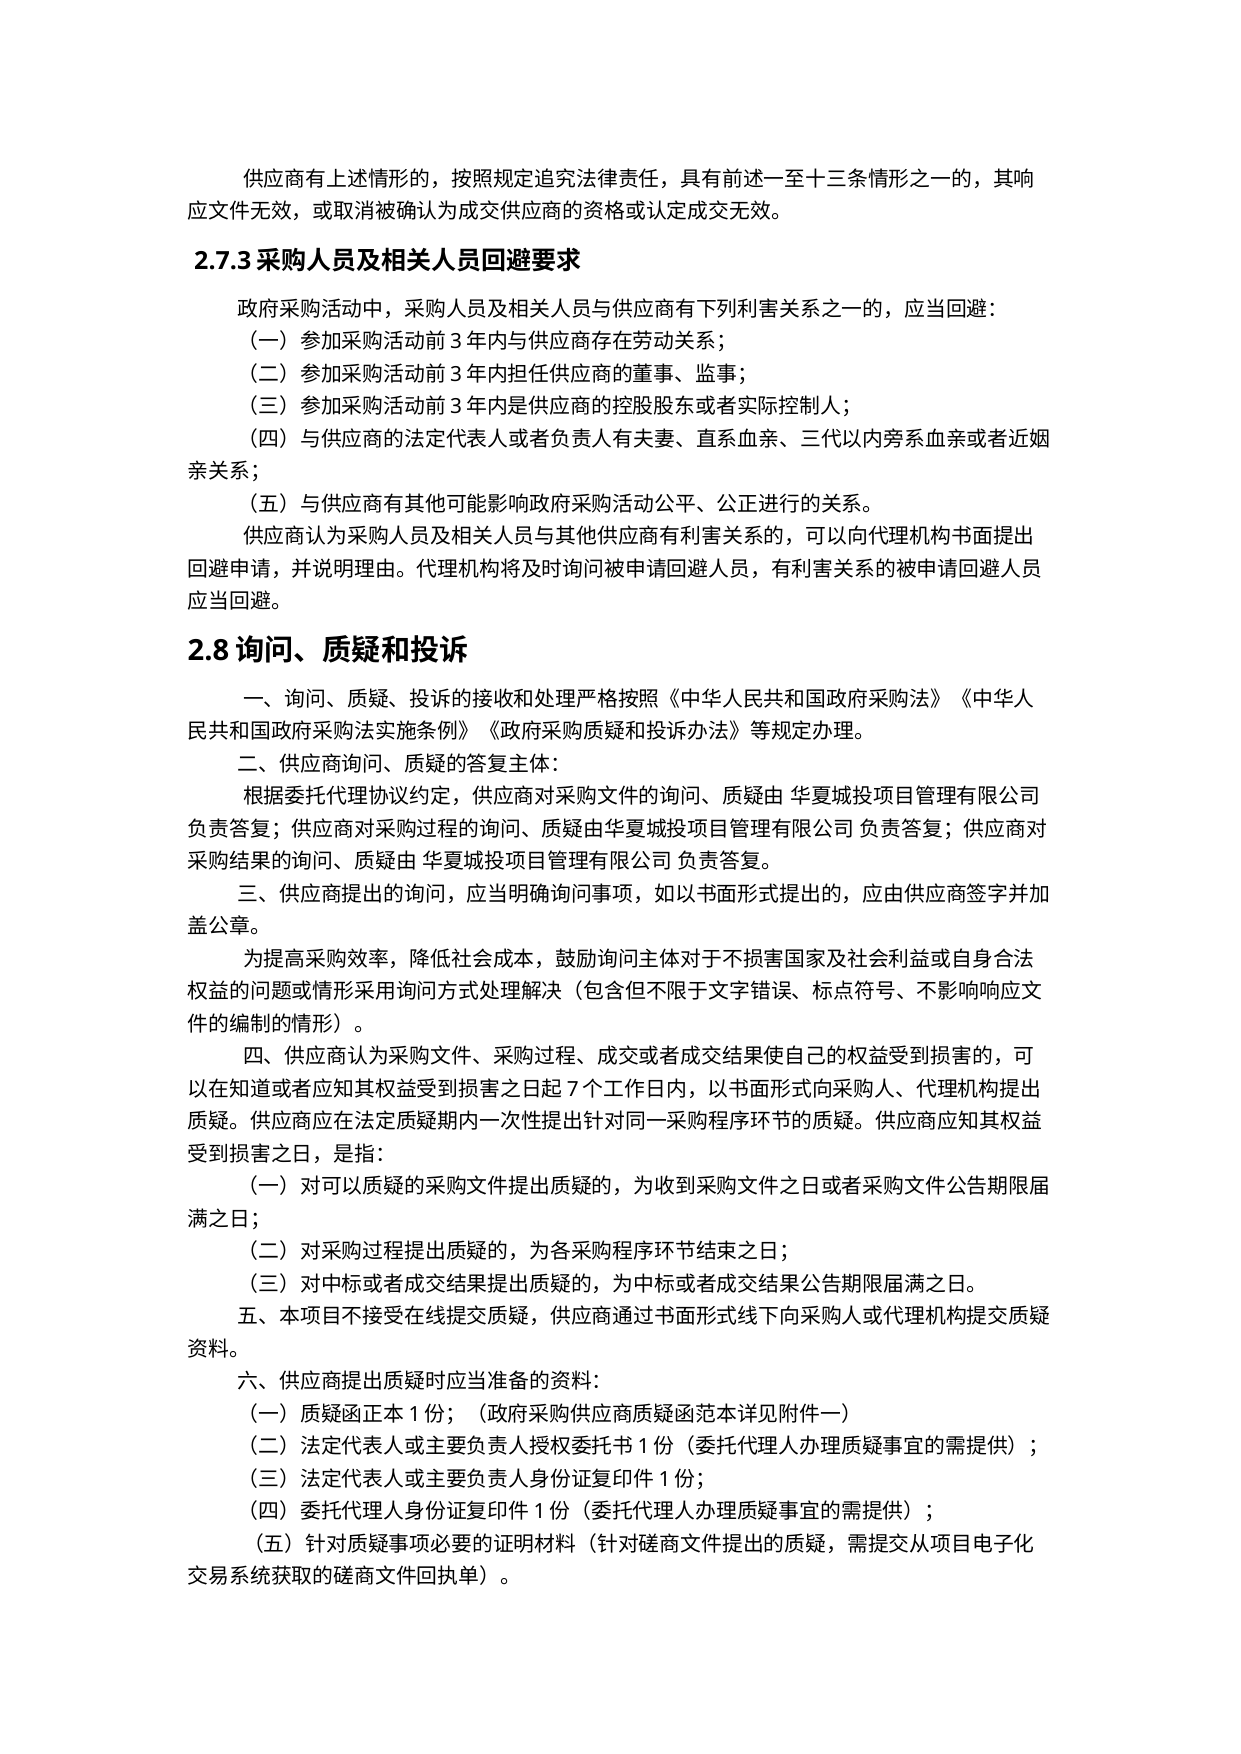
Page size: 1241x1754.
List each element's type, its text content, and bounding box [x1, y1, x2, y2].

text 为提高采购效率，降低社会成本，鼓励询问主体对于不损害国家及社会利益或自身合法权益的问题或情形采用询问方式处理解决（包含但不限于文字错误、标点符号、不影响响应文件的编制的情形）。 [187, 942, 1053, 1039]
text 2.8询问、质疑和投诉 [187, 617, 1053, 682]
text （五）针对质疑事项必要的证明材料（针对磋商文件提出的质疑，需提交从项目电子化交易系统获取的磋商文件回执单）。 [187, 1527, 1053, 1592]
text 一、询问、质疑、投诉的接收和处理严格按照《中华人民共和国政府采购法》《中华人民共和国政府采购法实施条例》《政府采购质疑和投诉办法》等规定办理。 [187, 682, 1053, 747]
text （二）对采购过程提出质疑的，为各采购程序环节结束之日； [187, 1234, 1053, 1267]
text 供应商有上述情形的，按照规定追究法律责任，具有前述一至十三条情形之一的，其响应文件无效，或取消被确认为成交供应商的资格或认定成交无效。 [187, 162, 1053, 227]
text （三）参加采购活动前3年内是供应商的控股股东或者实际控制人； [187, 389, 1053, 422]
text （四）与供应商的法定代表人或者负责人有夫妻、直系血亲、三代以内旁系血亲或者近姻亲关系； [187, 422, 1053, 487]
text 2.7.3采购人员及相关人员回避要求 [187, 227, 1053, 292]
text 五、本项目不接受在线提交质疑，供应商通过书面形式线下向采购人或代理机构提交质疑资料。 [187, 1299, 1053, 1364]
text （一）对可以质疑的采购文件提出质疑的，为收到采购文件之日或者采购文件公告期限届满之日； [187, 1169, 1053, 1234]
text 三、供应商提出的询问，应当明确询问事项，如以书面形式提出的，应由供应商签字并加盖公章。 [187, 877, 1053, 942]
text （二）参加采购活动前3年内担任供应商的董事、监事； [187, 357, 1053, 389]
text （三）对中标或者成交结果提出质疑的，为中标或者成交结果公告期限届满之日。 [187, 1267, 1053, 1299]
text （二）法定代表人或主要负责人授权委托书1份（委托代理人办理质疑事宜的需提供）； [187, 1429, 1053, 1462]
text 供应商认为采购人员及相关人员与其他供应商有利害关系的，可以向代理机构书面提出回避申请，并说明理由。代理机构将及时询问被申请回避人员，有利害关系的被申请回避人员应当回避。 [187, 519, 1053, 617]
text （一）质疑函正本1份；（政府采购供应商质疑函范本详见附件一） [187, 1397, 1053, 1429]
text 二、供应商询问、质疑的答复主体： [187, 747, 1053, 779]
text （一）参加采购活动前3年内与供应商存在劳动关系； [187, 324, 1053, 357]
text 政府采购活动中，采购人员及相关人员与供应商有下列利害关系之一的，应当回避： [187, 292, 1053, 324]
text 六、供应商提出质疑时应当准备的资料： [187, 1364, 1053, 1397]
text （三）法定代表人或主要负责人身份证复印件1份； [187, 1462, 1053, 1494]
text （四）委托代理人身份证复印件1份（委托代理人办理质疑事宜的需提供）； [187, 1494, 1053, 1527]
text （五）与供应商有其他可能影响政府采购活动公平、公正进行的关系。 [187, 487, 1053, 519]
text 根据委托代理协议约定，供应商对采购文件的询问、质疑由 华夏城投项目管理有限公司 负责答复；供应商对采购过程的询问、质疑由华夏城投项目管理有限公司 负责答复；供应商对采购结果的询问、质疑由 华夏城投项目管理有限公司 负责答复。 [187, 779, 1053, 877]
text 四、供应商认为采购文件、采购过程、成交或者成交结果使自己的权益受到损害的，可以在知道或者应知其权益受到损害之日起7个工作日内，以书面形式向采购人、代理机构提出质疑。供应商应在法定质疑期内一次性提出针对同一采购程序环节的质疑。供应商应知其权益受到损害之日，是指： [187, 1039, 1053, 1169]
